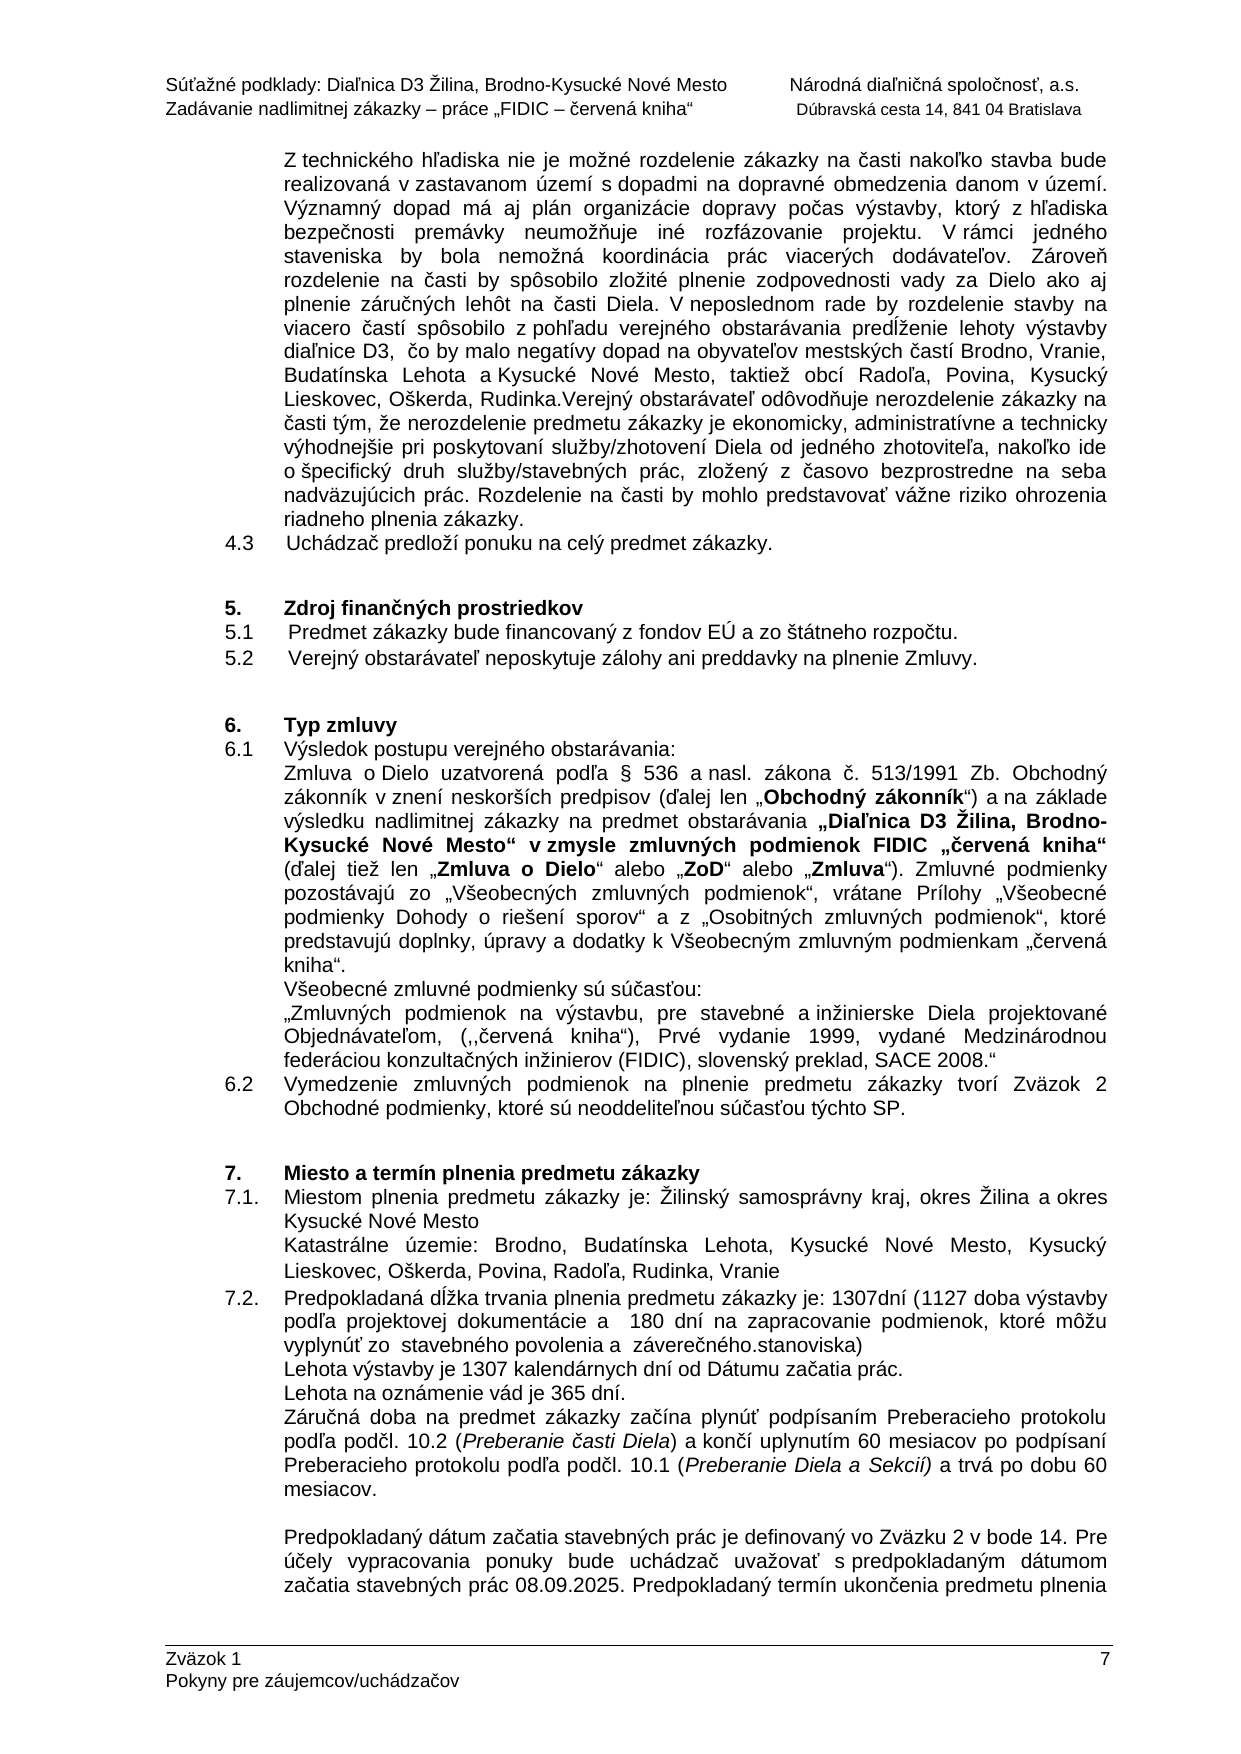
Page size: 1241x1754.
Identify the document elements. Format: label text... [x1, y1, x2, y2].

list Katastrálne územie: Brodno, Budatínska Lehota, Kysucké Nové Mesto, Kysucký Lieskovec, Oškerda, Povina, Radoľa, Rudinka, Vranie [283, 1233, 1107, 1283]
text Lehota výstavby je 1307 kalendárnych dní od Dátumu začatia prác. [224, 1357, 1107, 1381]
subtitle Zdroj finančných prostriedkov [224, 596, 1107, 619]
list Vymedzenie zmluvných podmienok na plnenie predmetu zákazky tvorí Zväzok 2 Obchodné podmienky, ktoré sú neoddeliteľnou súčasťou týchto SP. [224, 1072, 1107, 1120]
subtitle Miesto a termín plnenia predmetu zákazky [224, 1161, 1107, 1185]
list Výsledok postupu verejného obstarávania: [224, 737, 1107, 761]
text Lehota na oznámenie vád je 365 dní. [224, 1381, 1107, 1405]
text „Zmluvných podmienok na výstavbu, pre stavebné a inžinierske Diela projektované Objednávateľom, (,,červená kniha“), Prvé vydanie 1999, vydané Medzinárodnou federáciou konzultačných inžinierov (FIDIC), slovenský preklad, SACE 2008.“ [283, 1000, 1107, 1072]
list Predpokladaná dĺžka trvania plnenia predmetu zákazky je: 1307dní (1127 doba výstavby podľa projektovej dokumentácie a 180 dní na zapracovanie podmienok, ktoré môžu vyplynúť zo stavebného povolenia a záverečného.stanoviska) [224, 1285, 1107, 1357]
text Z technického hľadiska nie je možné rozdelenie zákazky na časti nakoľko stavba bude realizovaná v zastavanom území s dopadmi na dopravné obmedzenia danom v území. Významný dopad má aj plán organizácie dopravy počas výstavby, ktorý z hľadiska bezpečnosti premávky neumožňuje iné rozfázovanie projektu. V rámci jedného staveniska by bola nemožná koordinácia prác viacerých dodávateľov. Zároveň rozdelenie na časti by spôsobilo zložité plnenie zodpovednosti vady za Dielo ako aj plnenie záručných lehôt na časti Diela. V neposlednom rade by rozdelenie stavby na viacero častí spôsobilo z pohľadu verejného obstarávania predĺženie lehoty výstavby diaľnice D3, čo by malo negatívy dopad na obyvateľov mestských častí Brodno, Vranie, Budatínska Lehota a Kysucké Nové Mesto, taktiež obcí Radoľa, Povina, Kysucký Lieskovec, Oškerda, Rudinka.Verejný obstarávateľ odôvodňuje nerozdelenie zákazky na časti tým, že nerozdelenie predmetu zákazky je ekonomicky, administratívne a technicky výhodnejšie pri poskytovaní služby/zhotovení Diela od jedného zhotoviteľa, nakoľko ide o špecifický druh služby/stavebných prác, zložený z časovo bezprostredne na seba nadväzujúcich prác. Rozdelenie na časti by mohlo predstavovať vážne riziko ohrozenia riadneho plnenia zákazky. [283, 148, 1107, 531]
text Zmluva o Dielo uzatvorená podľa § 536 a nasl. zákona č. 513/1991 Zb. Obchodný zákonník v znení neskorších predpisov (ďalej len „Obchodný zákonník“) a na základe výsledku nadlimitnej zákazky na predmet obstarávania „Diaľnica D3 Žilina, Brodno-Kysucké Nové Mesto“ v zmysle zmluvných podmienok FIDIC „červená kniha“ (ďalej tiež len „Zmluva o Dielo“ alebo „ZoD“ alebo „Zmluva“). Zmluvné podmienky pozostávajú zo „Všeobecných zmluvných podmienok“, vrátane Prílohy „Všeobecné podmienky Dohody o riešení sporov“ a z „Osobitných zmluvných podmienok“, ktoré predstavujú doplnky, úpravy a dodatky k Všeobecným zmluvným podmienkam „červená kniha“. [283, 761, 1107, 976]
subtitle Typ zmluvy [224, 713, 1107, 737]
text 5.2 Verejný obstarávateľ neposkytuje zálohy ani preddavky na plnenie Zmluvy. [224, 646, 1107, 670]
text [283, 1525, 1107, 1597]
text Všeobecné zmluvné podmienky sú súčasťou: [283, 976, 1107, 1000]
text 5.1 Predmet zákazky bude financovaný z fondov EÚ a zo štátneho rozpočtu. [224, 619, 1107, 643]
text Záručná doba na predmet zákazky začína plynúť podpísaním Preberacieho protokolu podľa podčl. 10.2 (Preberanie časti Diela) a končí uplynutím 60 mesiacov po podpísaní Preberacieho protokolu podľa podčl. 10.1 (Preberanie Diela a Sekcií) a trvá po dobu 60 mesiacov. [224, 1405, 1107, 1501]
list Miestom plnenia predmetu zákazky je: Žilinský samosprávny kraj, okres Žilina a okres Kysucké Nové Mesto [224, 1185, 1107, 1233]
list Uchádzač predloží ponuku na celý predmet zákazky. [239, 531, 1107, 555]
